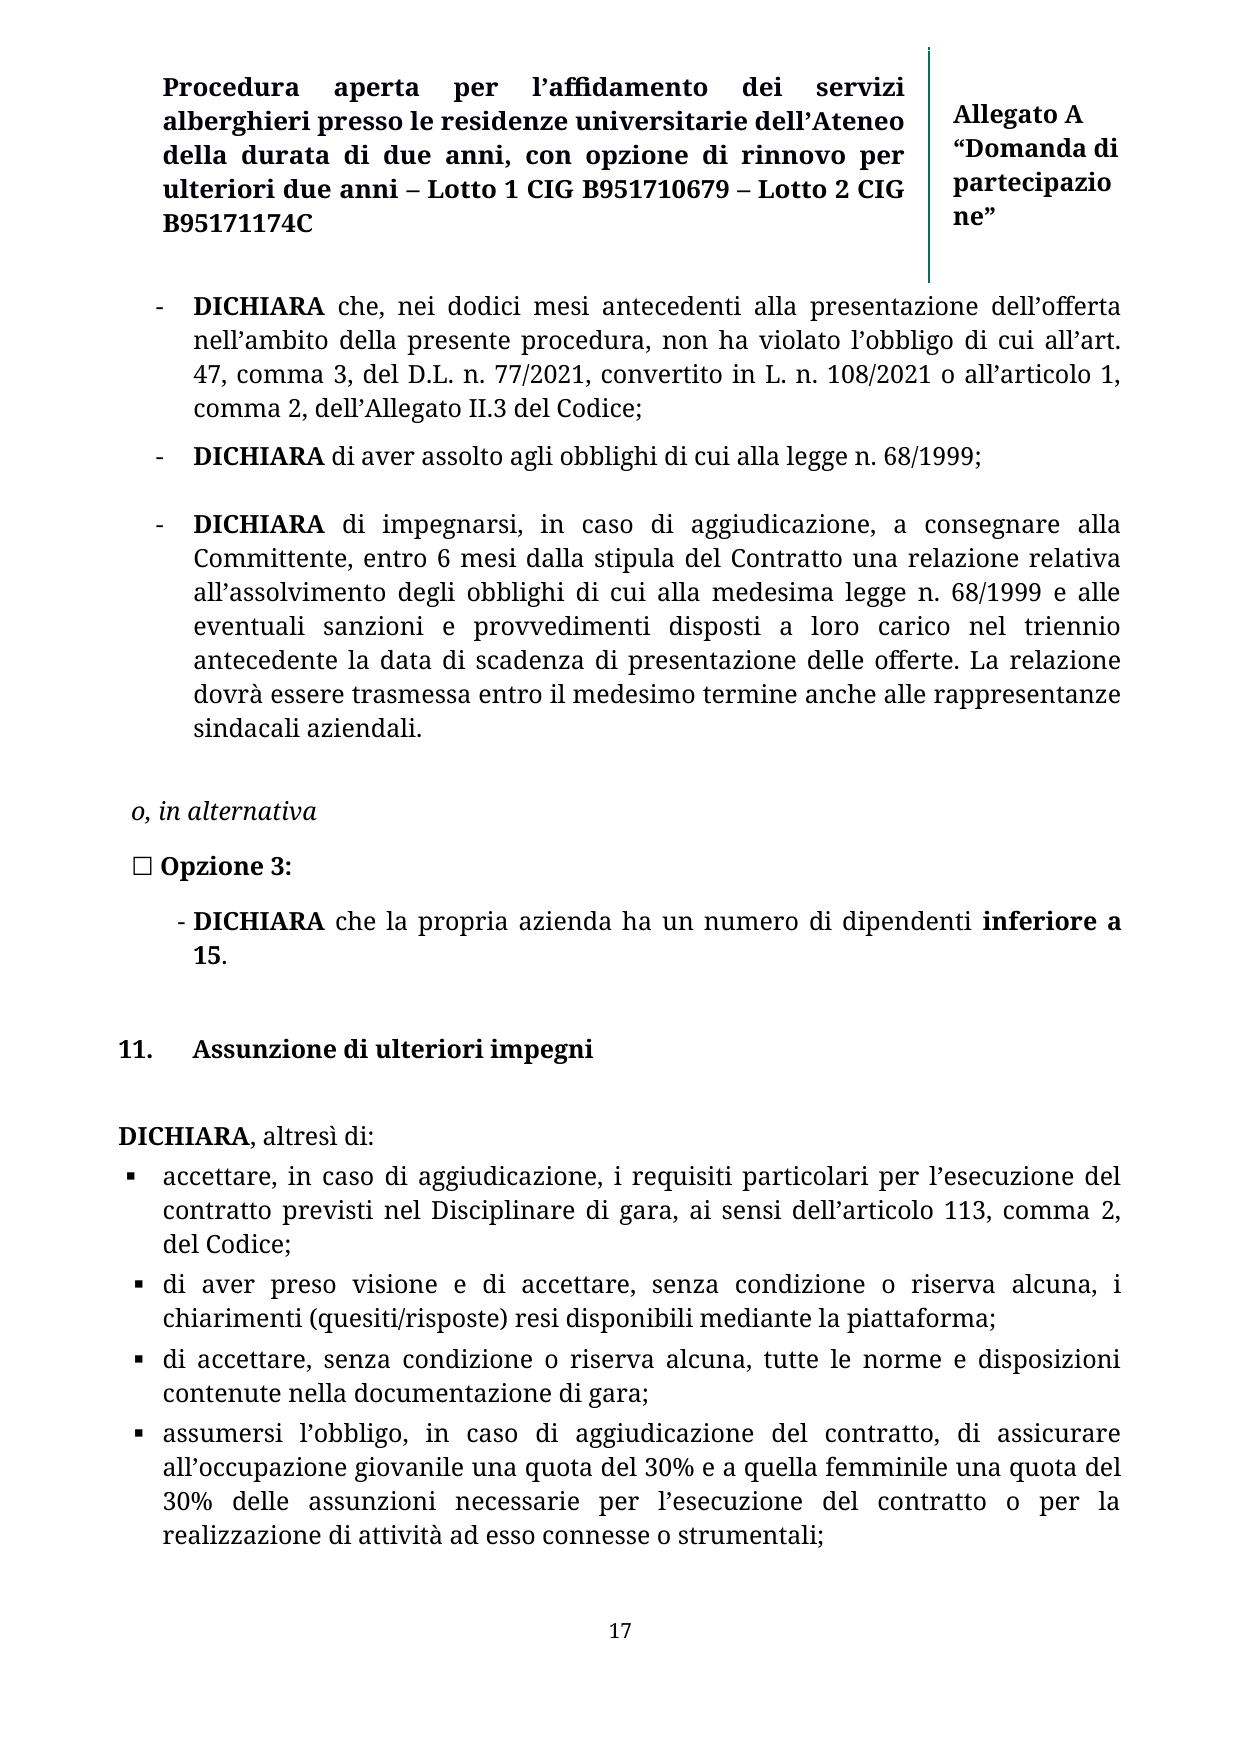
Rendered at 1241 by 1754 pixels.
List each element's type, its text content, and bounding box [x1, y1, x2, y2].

list DICHIARA di impegnarsi, in caso di aggiudicazione, a consegnare alla Committente, entro 6 mesi dalla stipula del Contratto una relazione relativa all’assolvimento degli obblighi di cui alla medesima legge n. 68/1999 e alle eventuali sanzioni e provvedimenti disposti a loro carico nel triennio antecedente la data di scadenza di presentazione delle offerte. La relazione dovrà essere trasmessa entro il medesimo termine anche alle rappresentanze sindacali aziendali. [156, 507, 1122, 745]
text DICHIARA, altresì di: [118, 1118, 1122, 1152]
list di accettare, senza condizione o riserva alcuna, tutte le norme e disposizioni contenute nella documentazione di gara; [133, 1341, 1122, 1409]
text o, in alternativa [118, 794, 1122, 828]
list assumersi l’obbligo, in caso di aggiudicazione del contratto, di assicurare all’occupazione giovanile una quota del 30% e a quella femminile una quota del 30% delle assunzioni necessarie per l’esecuzione del contratto o per la realizzazione di attività ad esso connesse o strumentali; [133, 1416, 1122, 1552]
list DICHIARA che, nei dodici mesi antecedenti alla presentazione dell’offerta nell’ambito della presente procedura, non ha violato l’obbligo di cui all’art. 47, comma 3, del D.L. n. 77/2021, convertito in L. n. 108/2021 o all’articolo 1, comma 2, dell’Allegato II.3 del Codice; [156, 288, 1122, 424]
list Assunzione di ulteriori impegni [118, 1031, 1122, 1065]
list di aver preso visione e di accettare, senza condizione o riserva alcuna, i chiarimenti (quesiti/risposte) resi disponibili mediante la piattaforma; [133, 1267, 1122, 1335]
list DICHIARA di aver assolto agli obblighi di cui alla legge n. 68/1999; [156, 439, 1122, 473]
text Opzione 3: [118, 849, 1122, 883]
list DICHIARA che la propria azienda ha un numero di dipendenti inferiore a 15. [177, 904, 1122, 972]
list accettare, in caso di aggiudicazione, i requisiti particolari per l’esecuzione del contratto previsti nel Disciplinare di gara, ai sensi dell’articolo 113, comma 2, del Codice; [125, 1158, 1122, 1261]
